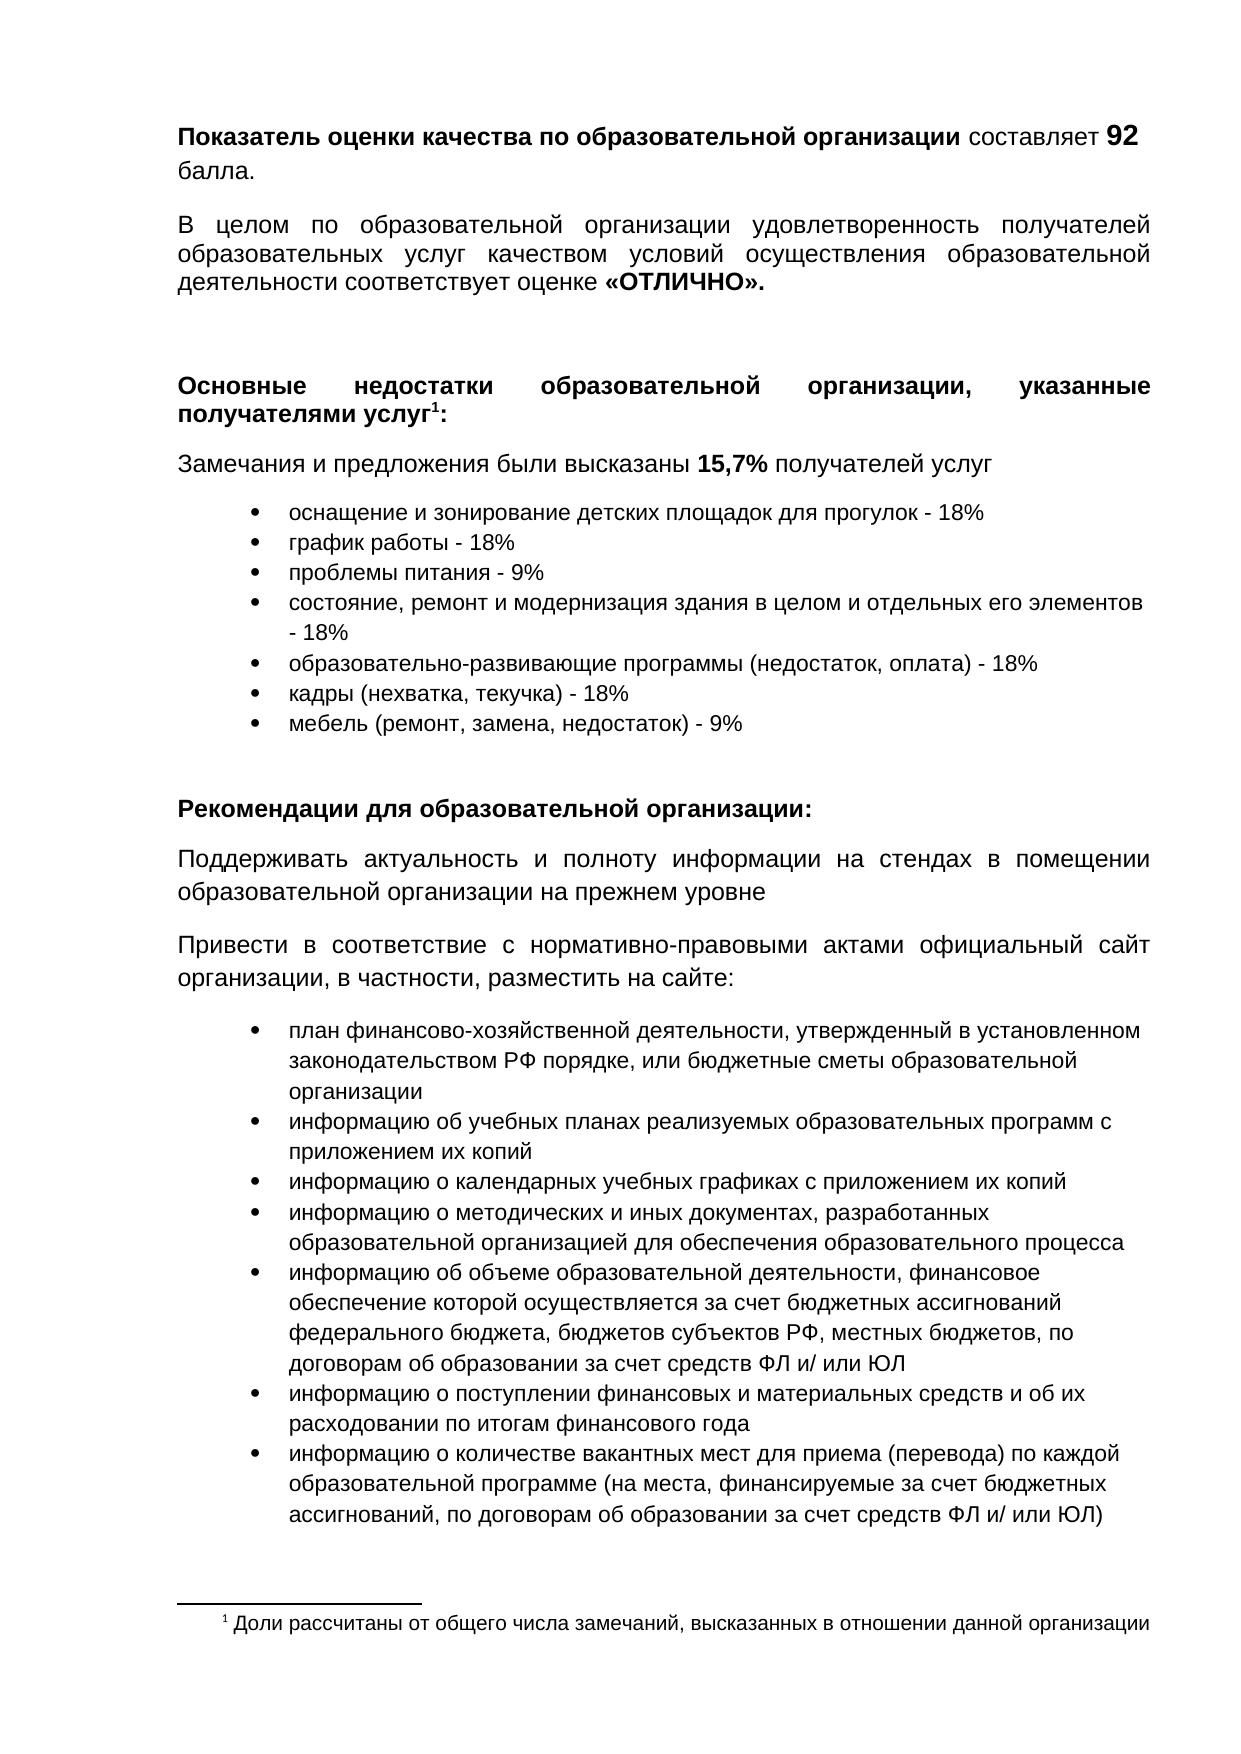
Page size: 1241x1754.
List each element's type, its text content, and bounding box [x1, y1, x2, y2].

list образовательно-развивающие программы (недостаток, оплата) - 18% [251, 649, 1152, 676]
text Показатель оценки качества по образовательной организации составляет 92 балла. [177, 118, 1152, 185]
list график работы - 18% [251, 529, 1152, 555]
list информацию об объеме образовательной деятельности, финансовое обеспечение которой осуществляется за счет бюджетных ассигнований федерального бюджета, бюджетов субъектов РФ, местных бюджетов, по договорам об образовании за счет средств ФЛ и/ или ЮЛ [251, 1259, 1152, 1376]
text В целом по образовательной организации удовлетворенность получателей образовательных услуг качеством условий осуществления образовательной деятельности соответствует оценке «ОТЛИЧНО». [177, 210, 1152, 296]
list состояние, ремонт и модернизация здания в целом и отдельных его элементов - 18% [251, 589, 1152, 646]
text Привести в соответствие с нормативно-правовыми актами официальный сайт организации, в частности, разместить на сайте: [177, 930, 1152, 992]
text Замечания и предложения были высказаны 15,7% получателей услуг [177, 449, 1152, 478]
list информацию о методических и иных документах, разработанных образовательной организацией для обеспечения образовательного процесса [251, 1198, 1152, 1255]
list мебель (ремонт, замена, недостаток) - 9% [251, 710, 1152, 736]
list информацию о количестве вакантных мест для приема (перевода) по каждой образовательной программе (на места, финансируемые за счет бюджетных ассигнований, по договорам об образовании за счет средств ФЛ и/ или ЮЛ) [251, 1440, 1152, 1527]
text Рекомендации для образовательной организации: [177, 794, 1152, 823]
list проблемы питания - 9% [251, 559, 1152, 585]
list кадры (нехватка, текучка) - 18% [251, 680, 1152, 706]
list информацию о поступлении финансовых и материальных средств и об их расходовании по итогам финансового года [251, 1380, 1152, 1436]
list информацию о календарных учебных графиках с приложением их копий [251, 1168, 1152, 1195]
list план финансово-хозяйственной деятельности, утвержденный в установленном законодательством РФ порядке, или бюджетные сметы образовательной организации [251, 1017, 1152, 1104]
list оснащение и зонирование детских площадок для прогулок - 18% [251, 498, 1152, 525]
list информацию об учебных планах реализуемых образовательных программ с приложением их копий [251, 1108, 1152, 1164]
text Поддерживать актуальность и полноту информации на стендах в помещении образовательной организации на прежнем уровне [177, 843, 1152, 905]
text Основные недостатки образовательной организации, указанные получателями услуг: [177, 371, 1152, 428]
